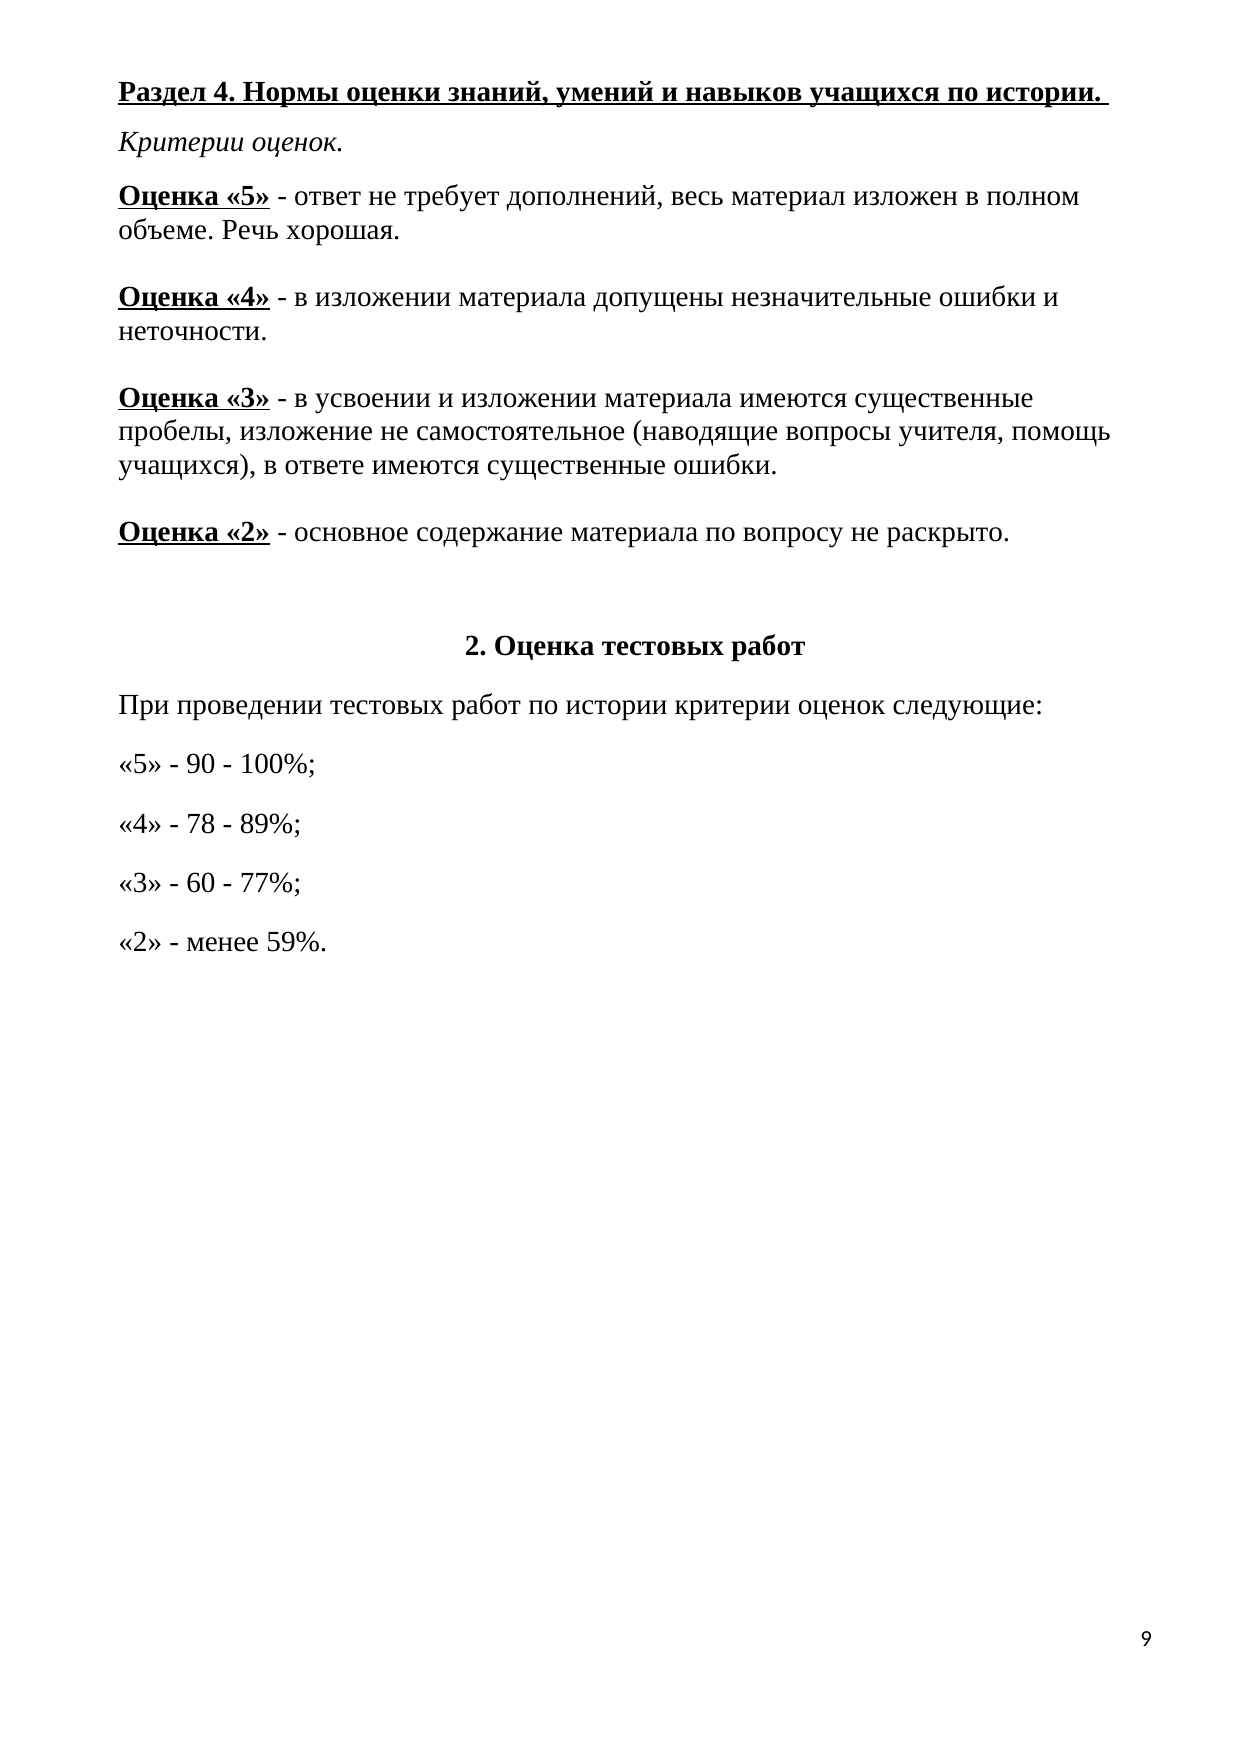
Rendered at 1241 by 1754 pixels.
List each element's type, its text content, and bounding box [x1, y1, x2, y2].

text «5» - 90 - 100%; [118, 746, 1152, 780]
text Критерии оценок. [118, 124, 1152, 158]
text При проведении тестовых работ по истории критерии оценок следующие: [118, 687, 1152, 721]
text Оценка «5» - ответ не требует дополнений, весь материал изложен в полном объеме. Речь хорошая. Оценка «4» - в изложении материала допущены незначительные ошибки и неточности. Оценка «3» - в усвоении и изложении материала имеются существенные пробелы, изложение не самостоятельное (наводящие вопросы учителя, помощь учащихся), в ответе имеются существенные ошибки. Оценка «2» - основное содержание материала по вопросу не раскрыто. [118, 178, 1152, 547]
text «4» - 78 - 89%; [118, 806, 1152, 839]
text «2» - менее 59%. [118, 924, 1152, 958]
text «3» - 60 - 77%; [118, 865, 1152, 899]
text 2. Оценка тестовых работ [118, 628, 1152, 661]
text Раздел 4. Нормы оценки знаний, умений и навыков учащихся по истории. [118, 74, 1152, 107]
